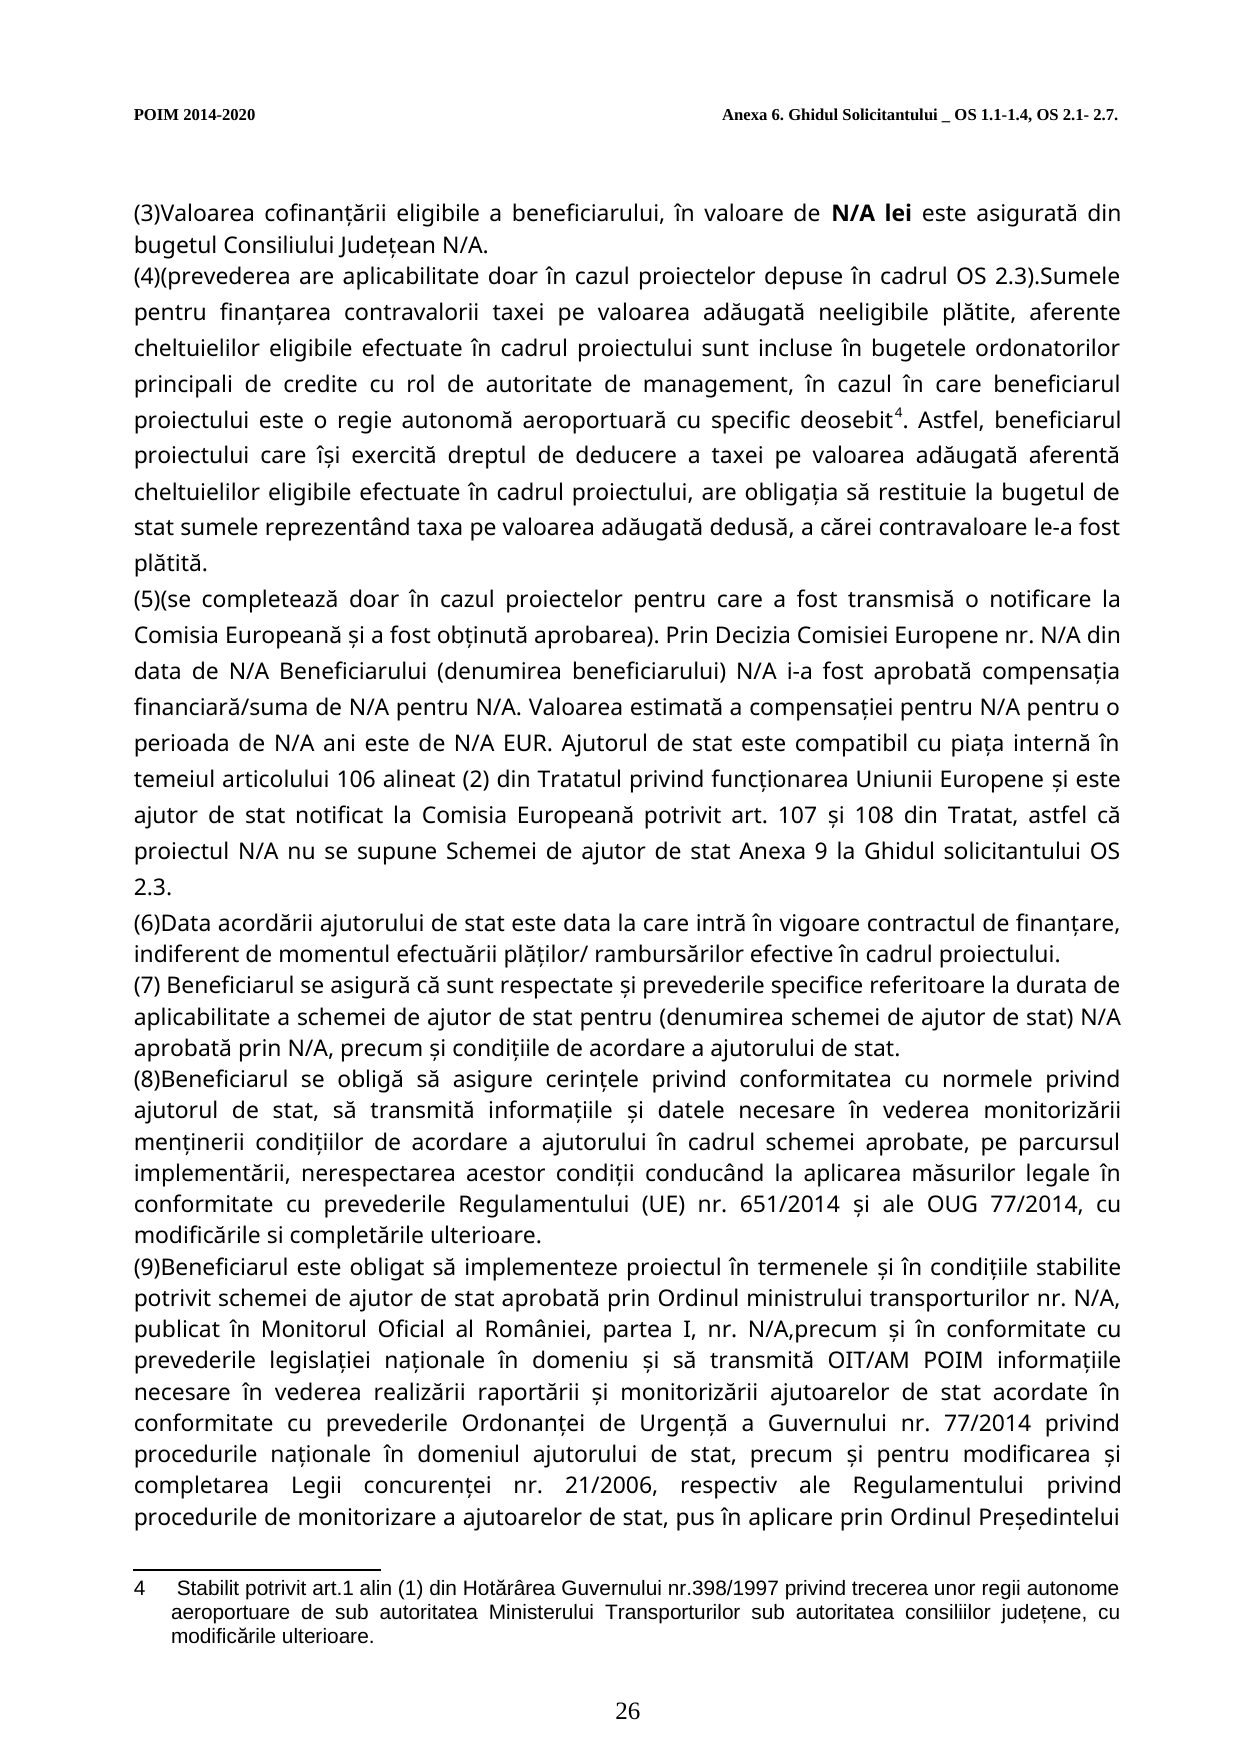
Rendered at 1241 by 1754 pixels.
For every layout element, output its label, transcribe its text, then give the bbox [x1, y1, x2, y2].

text (4)(prevederea are aplicabilitate doar în cazul proiectelor depuse în cadrul OS 2.3).Sumele pentru finanțarea contravalorii taxei pe valoarea adăugată neeligibile plătite, aferente cheltuielilor eligibile efectuate în cadrul proiectului sunt incluse în bugetele ordonatorilor principali de credite cu rol de autoritate de management, în cazul în care beneficiarul proiectului este o regie autonomă aeroportuară cu specific deosebit. Astfel, beneficiarul proiectului care își exercită dreptul de deducere a taxei pe valoarea adăugată aferentă cheltuielilor eligibile efectuate în cadrul proiectului, are obligația să restituie la bugetul de stat sumele reprezentând taxa pe valoarea adăugată dedusă, a cărei contravaloare le-a fost plătită. [133, 260, 1122, 578]
list (7) Beneficiarul se asigură că sunt respectate și prevederile specifice referitoare la durata de aplicabilitate a schemei de ajutor de stat pentru (denumirea schemei de ajutor de stat) N/A aprobată prin N/A, precum și condițiile de acordare a ajutorului de stat. [133, 969, 1122, 1063]
list (6)Data acordării ajutorului de stat este data la care intră în vigoare contractul de finanțare, indiferent de momentul efectuării plăților/ rambursărilor efective în cadrul proiectului. [133, 907, 1122, 969]
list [133, 1250, 1122, 1532]
text (3)Valoarea cofinanțării eligibile a beneficiarului, în valoare de N/A lei este asigurată din bugetul Consiliului Județean N/A. [133, 197, 1122, 260]
text (8)Beneficiarul se obligă să asigure cerințele privind conformitatea cu normele privind ajutorul de stat, să transmită informațiile și datele necesare în vederea monitorizării menținerii condițiilor de acordare a ajutorului în cadrul schemei aprobate, pe parcursul implementării, nerespectarea acestor condiții conducând la aplicarea măsurilor legale în conformitate cu prevederile Regulamentului (UE) nr. 651/2014 și ale OUG 77/2014, cu modificările si completările ulterioare. [133, 1063, 1122, 1250]
text (5)(se completează doar în cazul proiectelor pentru care a fost transmisă o notificare la Comisia Europeană și a fost obținută aprobarea). Prin Decizia Comisiei Europene nr. N/A din data de N/A Beneficiarului (denumirea beneficiarului) N/A i-a fost aprobată compensația financiară/suma de N/A pentru N/A. Valoarea estimată a compensației pentru N/A pentru o perioada de N/A ani este de N/A EUR. Ajutorul de stat este compatibil cu piața internă în temeiul articolului 106 alineat (2) din Tratatul privind funcționarea Uniunii Europene și este ajutor de stat notificat la Comisia Europeană potrivit art. 107 și 108 din Tratat, astfel că proiectul N/A nu se supune Schemei de ajutor de stat Anexa 9 la Ghidul solicitantului OS 2.3. [133, 583, 1122, 902]
